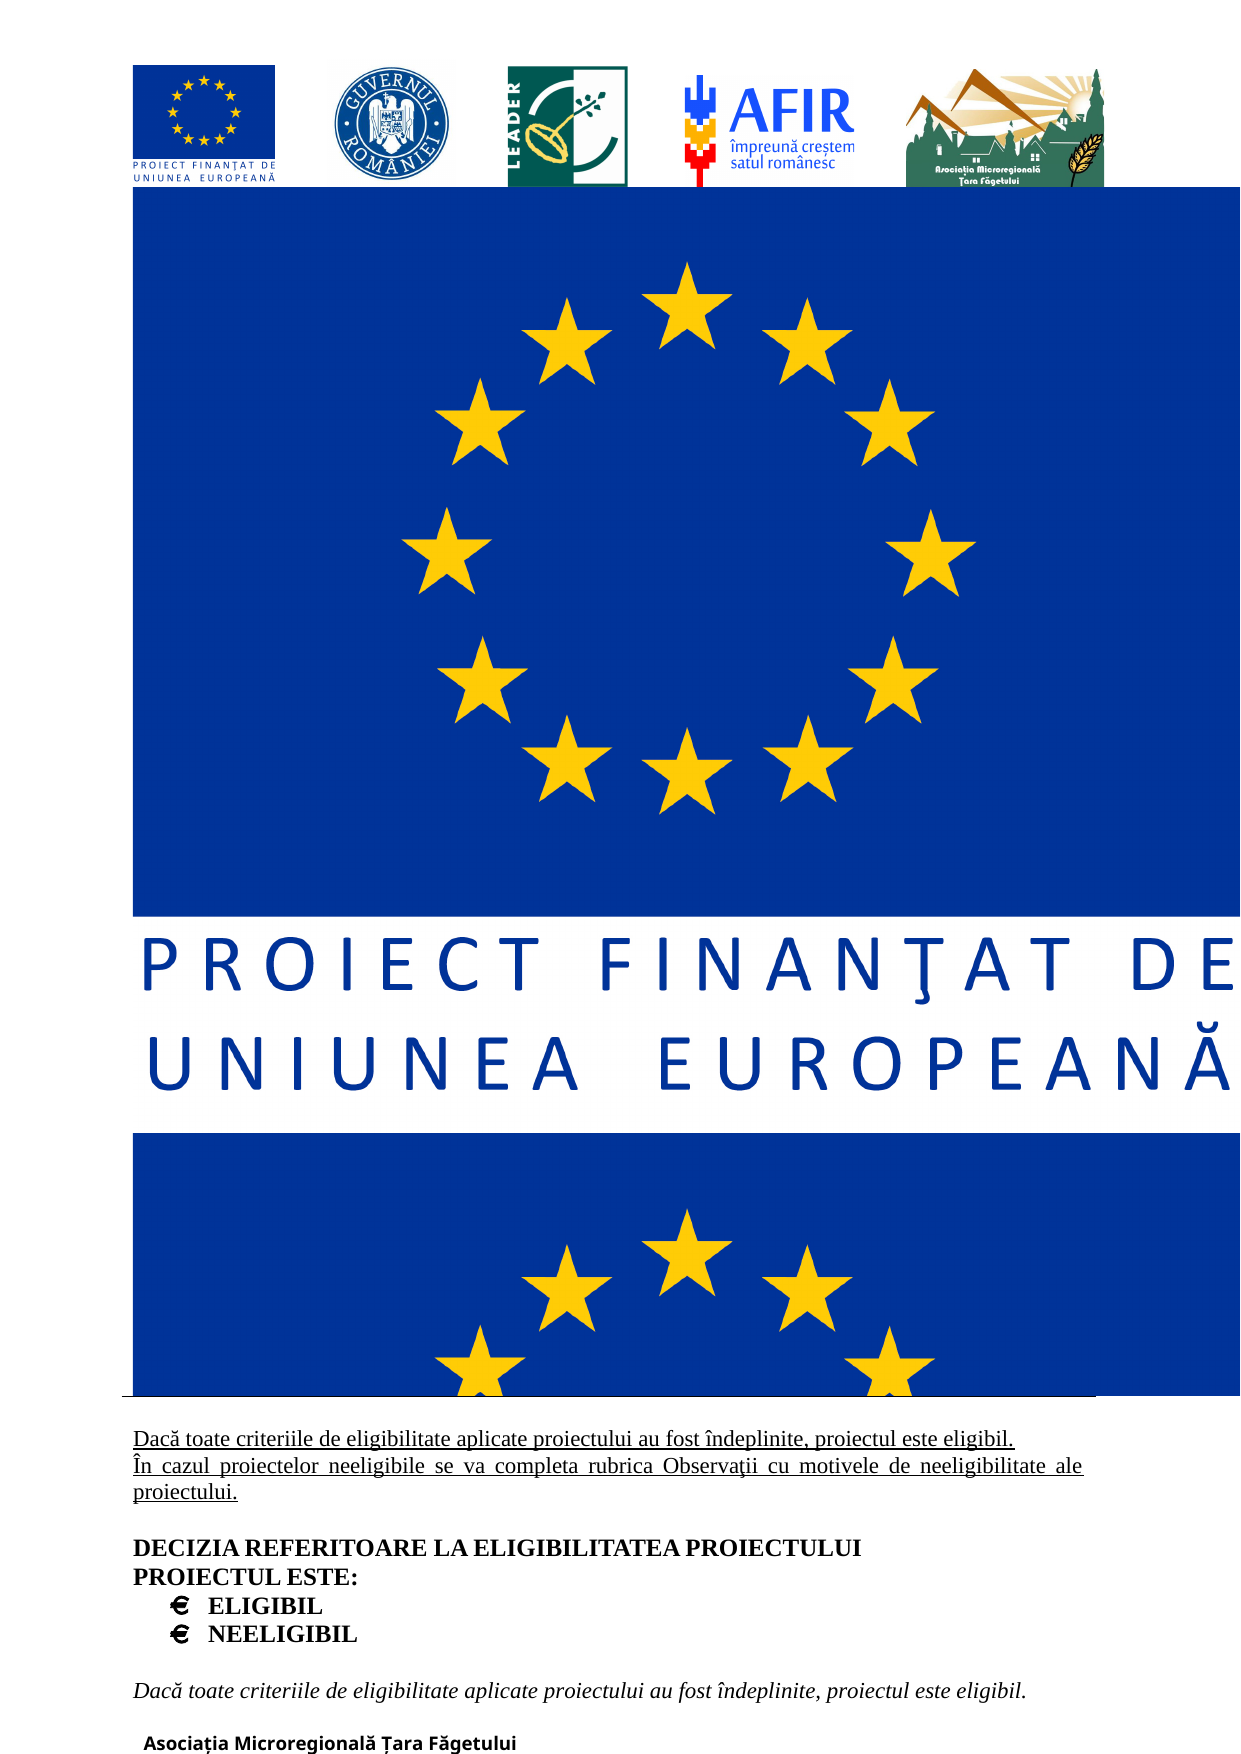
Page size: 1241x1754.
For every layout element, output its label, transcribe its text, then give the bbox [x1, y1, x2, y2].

table_cell Dacă toate criteriile de eligibilitate aplicate proiectului au fost îndeplinite, proiectul este eligibil. În cazul proiectelor neeligibile se va completa rubrica Observaţii cu motivele de neeligibilitate ale proiectului. [122, 1397, 1096, 1504]
text PROIECTUL ESTE: [133, 1562, 1107, 1591]
picture [132, 59, 1241, 1396]
text DECIZIA REFERITOARE LA ELIGIBILITATEA PROIECTULUI [133, 1533, 1107, 1562]
list ELIGIBIL [170, 1591, 1107, 1619]
list NEELIGIBIL [170, 1619, 1107, 1648]
text Dacă toate criteriile de eligibilitate aplicate proiectului au fost îndeplinite, proiectul este eligibil. [133, 1677, 1107, 1703]
